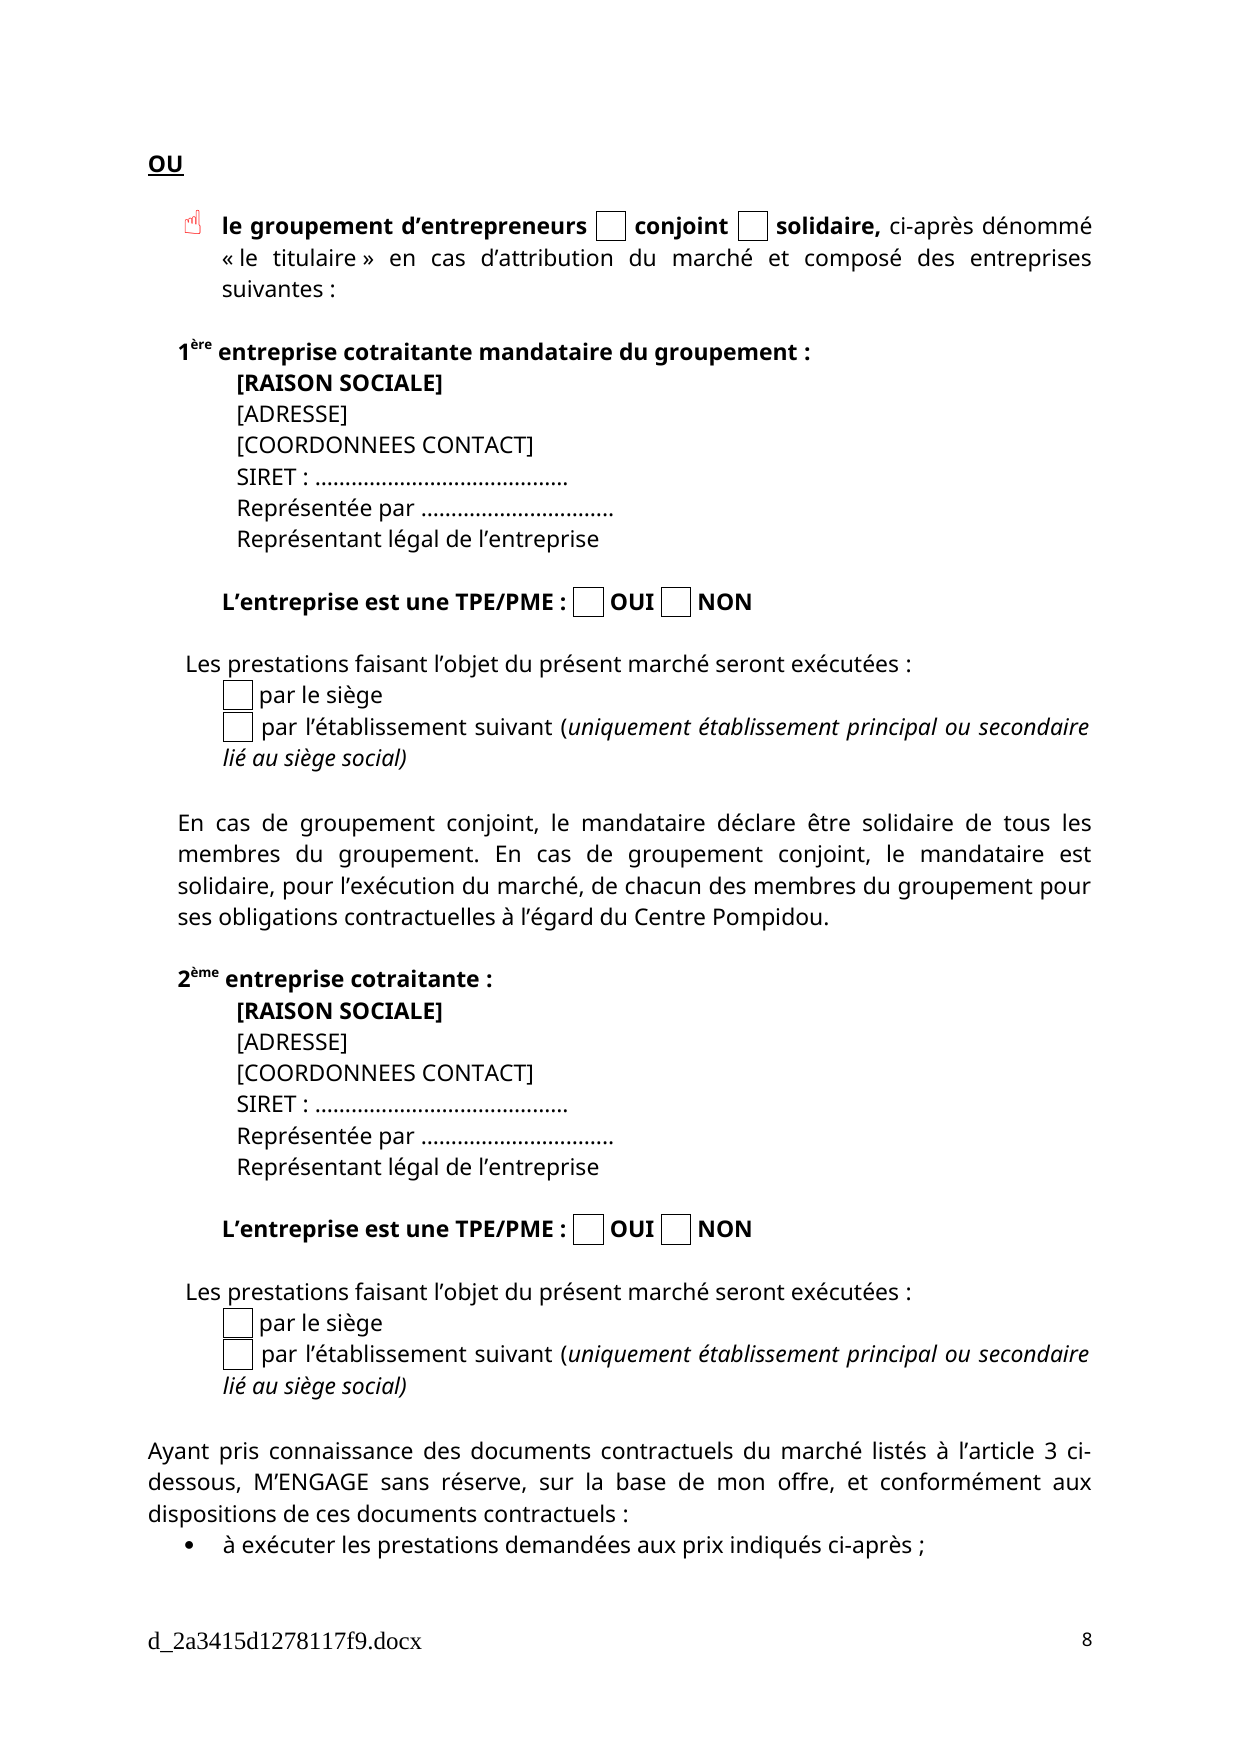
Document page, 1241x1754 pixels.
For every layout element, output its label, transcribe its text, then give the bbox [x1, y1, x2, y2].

text [ADRESSE] [236, 398, 1092, 429]
text 1ère entreprise cotraitante mandataire du groupement : [177, 336, 1092, 367]
text par le siège [222, 679, 1092, 711]
text [RAISON SOCIALE] [236, 995, 1092, 1026]
text L’entreprise est une TPE/PME : OUI NON [222, 1213, 1092, 1245]
text Représentée par ………………………….. [236, 492, 1092, 523]
list à exécuter les prestations demandées aux prix indiqués ci-après ; [185, 1529, 1092, 1560]
text Représentant légal de l’entreprise [236, 523, 1092, 554]
text Représentant légal de l’entreprise [236, 1151, 1092, 1182]
text 2ème entreprise cotraitante : [177, 963, 1092, 995]
text [ADRESSE] [236, 1026, 1092, 1057]
text [COORDONNEES CONTACT] [236, 1057, 1092, 1088]
list le groupement d’entrepreneurs conjoint solidaire, ci-après dénommé « le titulaire » en cas d’attribution du marché et composé des entreprises suivantes : [182, 210, 1092, 304]
text par l’établissement suivant (uniquement établissement principal ou secondaire lié au siège social) [222, 1338, 1092, 1401]
text Ayant pris connaissance des documents contractuels du marché listés à l’article 3 ci-dessous, M’ENGAGE sans réserve, sur la base de mon offre, et conformément aux dispositions de ces documents contractuels : [148, 1435, 1092, 1529]
text par le siège [222, 1307, 1092, 1338]
text par l’établissement suivant (uniquement établissement principal ou secondaire lié au siège social) [222, 711, 1092, 773]
text Les prestations faisant l’objet du présent marché seront exécutées : [185, 1276, 1092, 1307]
text L’entreprise est une TPE/PME : OUI NON [222, 586, 1092, 617]
text Les prestations faisant l’objet du présent marché seront exécutées : [185, 648, 1092, 679]
text [RAISON SOCIALE] [236, 367, 1092, 398]
text SIRET : …………………………………… [236, 461, 1092, 492]
text [COORDONNEES CONTACT] [236, 429, 1092, 461]
text En cas de groupement conjoint, le mandataire déclare être solidaire de tous les membres du groupement. En cas de groupement conjoint, le mandataire est solidaire, pour l’exécution du marché, de chacun des membres du groupement pour ses obligations contractuelles à l’égard du Centre Pompidou. [177, 807, 1092, 932]
text OU [148, 148, 1092, 179]
text Représentée par ………………………….. [236, 1120, 1092, 1151]
text SIRET : …………………………………… [236, 1088, 1092, 1120]
